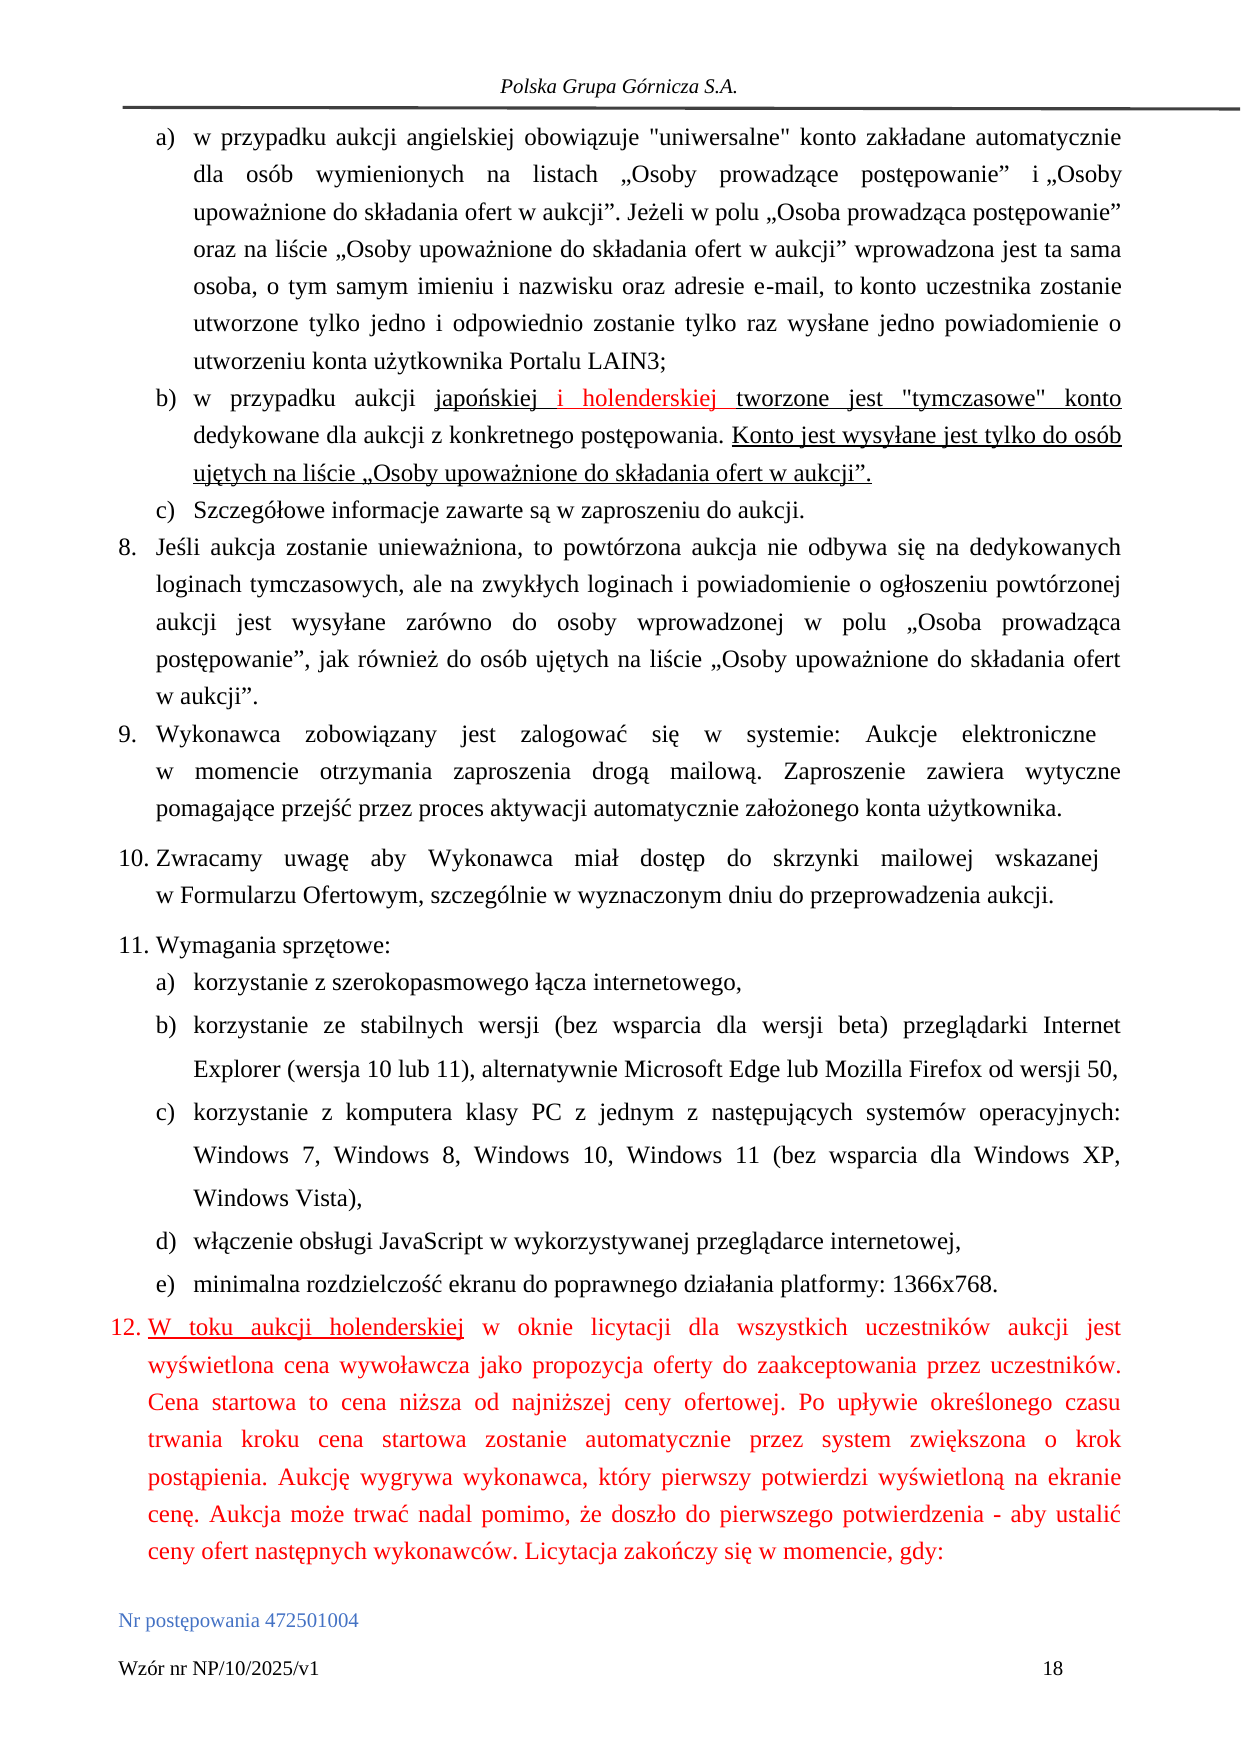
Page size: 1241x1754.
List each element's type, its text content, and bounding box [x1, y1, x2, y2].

list korzystanie ze stabilnych wersji (bez wsparcia dla wersji beta) przeglądarki Internet Explorer (wersja 10 lub 11), alternatywnie Microsoft Edge lub Mozilla Firefox od wersji 50, [156, 1011, 1122, 1082]
list korzystanie z komputera klasy PC z jednym z następujących systemów operacyjnych: Windows 7, Windows 8, Windows 10, Windows 11 (bez wsparcia dla Windows XP, Windows Vista), [156, 1097, 1122, 1212]
list Wykonawca zobowiązany jest zalogować się w systemie: Aukcje elektroniczne w momencie otrzymania zaproszenia drogą mailową. Zaproszenie zawiera wytyczne pomagające przejść przez proces aktywacji automatycznie założonego konta użytkownika. [118, 719, 1122, 822]
list korzystanie z szerokopasmowego łącza internetowego, [156, 967, 1122, 996]
list Wymagania sprzętowe: [118, 930, 1122, 959]
list W toku aukcji holenderskiej w oknie licytacji dla wszystkich uczestników aukcji jest wyświetlona cena wywoławcza jako propozycja oferty do zaakceptowania przez uczestników. Cena startowa to cena niższa od najniższej ceny ofertowej. Po upływie określonego czasu trwania kroku cena startowa zostanie automatycznie przez system zwiększona o krok postąpienia. Aukcję wygrywa wykonawca, który pierwszy potwierdzi wyświetloną na ekranie cenę. Aukcja może trwać nadal pomimo, że doszło do pierwszego potwierdzenia - aby ustalić ceny ofert następnych wykonawców. Licytacja zakończy się w momencie, gdy: [110, 1312, 1122, 1565]
list minimalna rozdzielczość ekranu do poprawnego działania platformy: 1366x768. [156, 1269, 1122, 1298]
list w przypadku aukcji japońskiej i holenderskiej tworzone jest "tymczasowe" konto dedykowane dla aukcji z konkretnego postępowania. Konto jest wysyłane jest tylko do osób ujętych na liście „Osoby upoważnione do składania ofert w aukcji”. [156, 383, 1122, 486]
list włączenie obsługi JavaScript w wykorzystywanej przeglądarce internetowej, [156, 1226, 1122, 1255]
list w przypadku aukcji angielskiej obowiązuje "uniwersalne" konto zakładane automatycznie dla osób wymienionych na listach „Osoby prowadzące postępowanie” i „Osoby upoważnione do składania ofert w aukcji”. Jeżeli w polu „Osoba prowadząca postępowanie” oraz na liście „Osoby upoważnione do składania ofert w aukcji” wprowadzona jest ta sama osoba, o tym samym imieniu i nazwisku oraz adresie e-mail, to konto uczestnika zostanie utworzone tylko jedno i odpowiednio zostanie tylko raz wysłane jedno powiadomienie o utworzeniu konta użytkownika Portalu LAIN3; [156, 122, 1122, 374]
list Szczegółowe informacje zawarte są w zaproszeniu do aukcji. [156, 495, 1122, 524]
list Jeśli aukcja zostanie unieważniona, to powtórzona aukcja nie odbywa się na dedykowanych loginach tymczasowych, ale na zwykłych loginach i powiadomienie o ogłoszeniu powtórzonej aukcji jest wysyłane zarówno do osoby wprowadzonej w polu „Osoba prowadząca postępowanie”, jak również do osób ujętych na liście „Osoby upoważnione do składania ofert w aukcji”. [118, 532, 1122, 710]
list Zwracamy uwagę aby Wykonawca miał dostęp do skrzynki mailowej wskazanej w Formularzu Ofertowym, szczególnie w wyznaczonym dniu do przeprowadzenia aukcji. [118, 843, 1122, 909]
